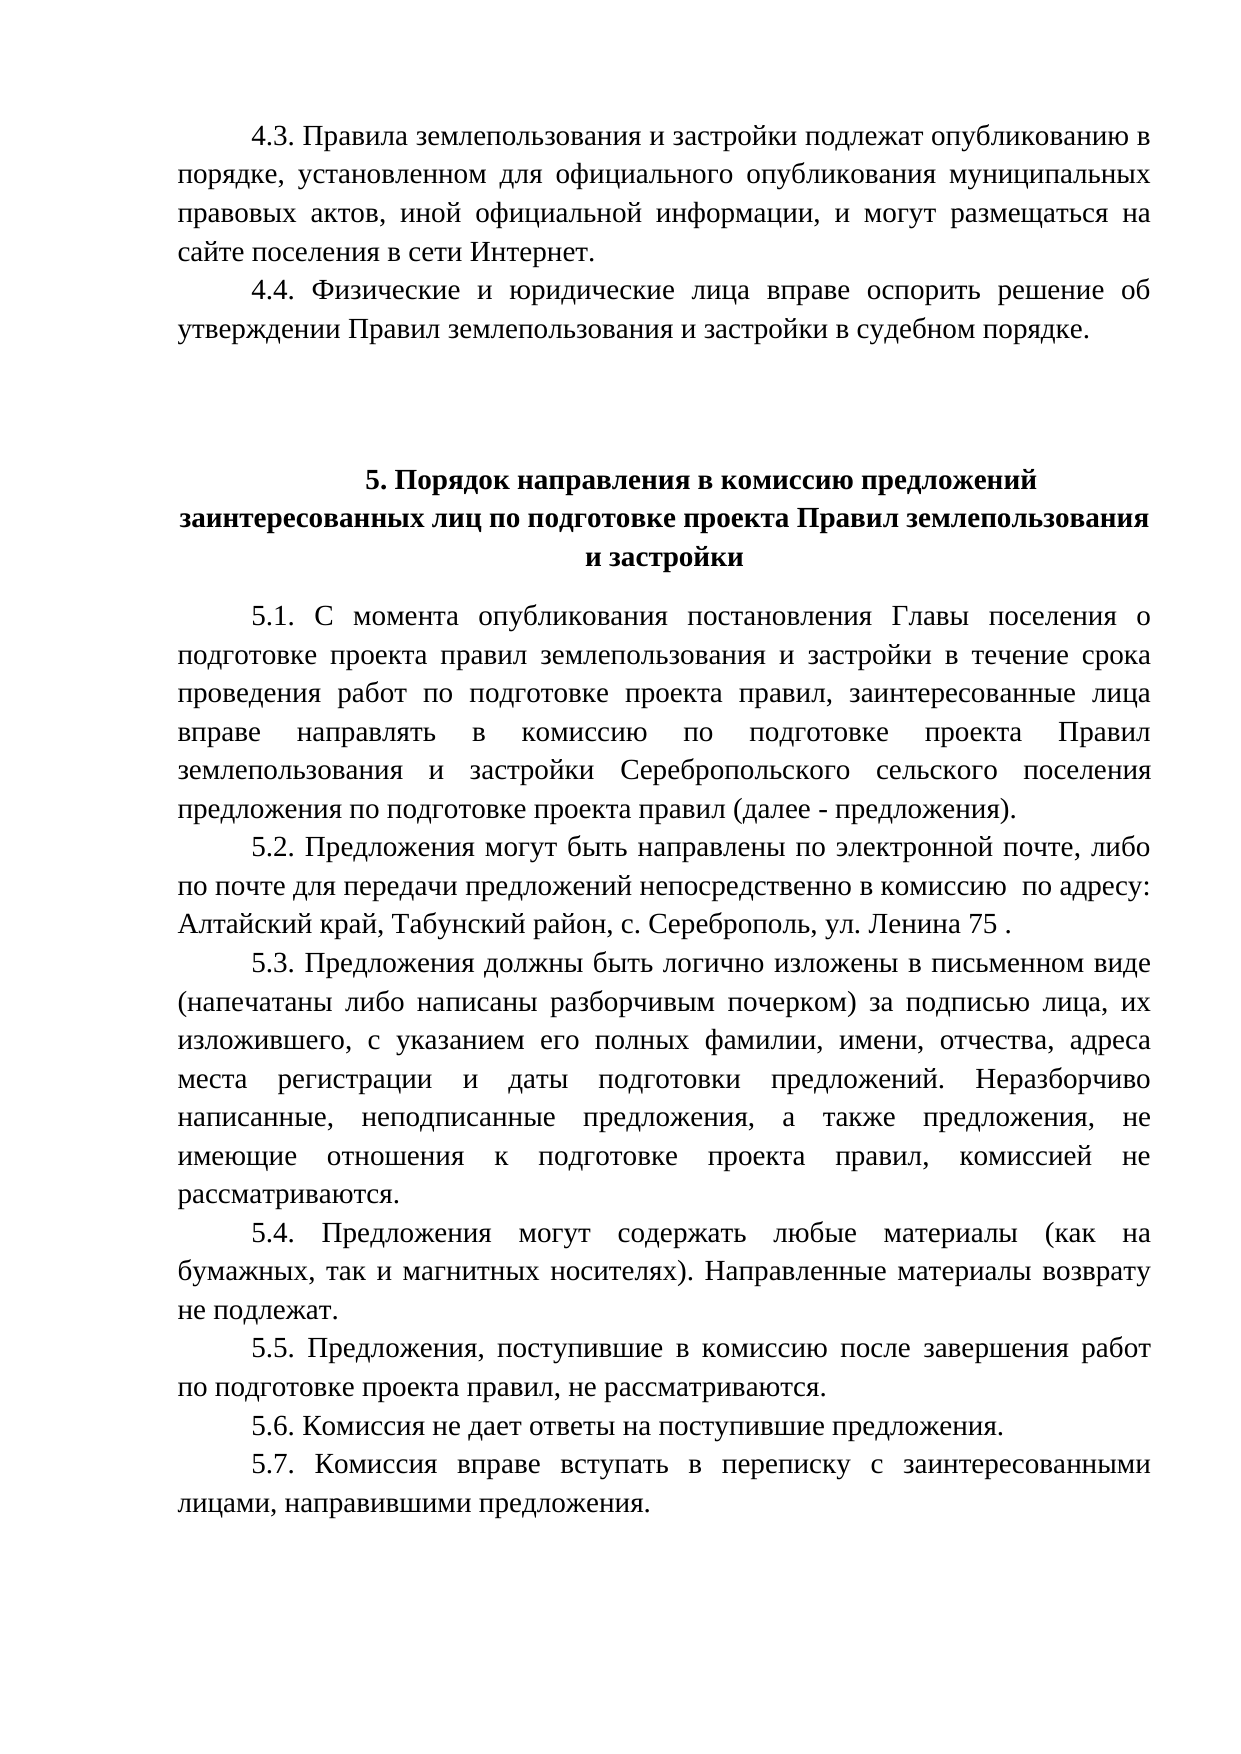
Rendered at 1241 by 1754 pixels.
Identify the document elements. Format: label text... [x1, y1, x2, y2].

text 5. Порядок направления в комиссию предложений заинтересованных лиц по подготовке проекта Правил землепользования и застройки [177, 462, 1152, 572]
text 5.1. С момента опубликования постановления Главы поселения о подготовке проекта правил землепользования и застройки в течение срока проведения работ по подготовке проекта правил, заинтересованные лица вправе направлять в комиссию по подготовке проекта Правил землепользования и застройки Серебропольского сельского поселения предложения по подготовке проекта правил (далее - предложения). [177, 598, 1152, 824]
text 5.2. Предложения могут быть направлены по электронной почте, либо по почте для передачи предложений непосредственно в комиссию по адресу: Алтайский край, Табунский район, с. Сереброполь, ул. Ленина 75 . [177, 829, 1152, 940]
text 4.4. Физические и юридические лица вправе оспорить решение об утверждении Правил землепользования и застройки в судебном порядке. [177, 272, 1152, 344]
text 4.3. Правила землепользования и застройки подлежат опубликованию в порядке, установленном для официального опубликования муниципальных правовых актов, иной официальной информации, и могут размещаться на сайте поселения в сети Интернет. [177, 118, 1152, 267]
text 5.4. Предложения могут содержать любые материалы (как на бумажных, так и магнитных носителях). Направленные материалы возврату не подлежат. [177, 1215, 1152, 1326]
text 5.3. Предложения должны быть логично изложены в письменном виде (напечатаны либо написаны разборчивым почерком) за подписью лица, их изложившего, с указанием его полных фамилии, имени, отчества, адреса места регистрации и даты подготовки предложений. Неразборчиво написанные, неподписанные предложения, а также предложения, не имеющие отношения к подготовке проекта правил, комиссией не рассматриваются. [177, 945, 1152, 1210]
text 5.6. Комиссия не дает ответы на поступившие предложения. [177, 1408, 1152, 1441]
text 5.7. Комиссия вправе вступать в переписку с заинтересованными лицами, направившими предложения. [177, 1446, 1152, 1518]
text 5.5. Предложения, поступившие в комиссию после завершения работ по подготовке проекта правил, не рассматриваются. [177, 1331, 1152, 1403]
